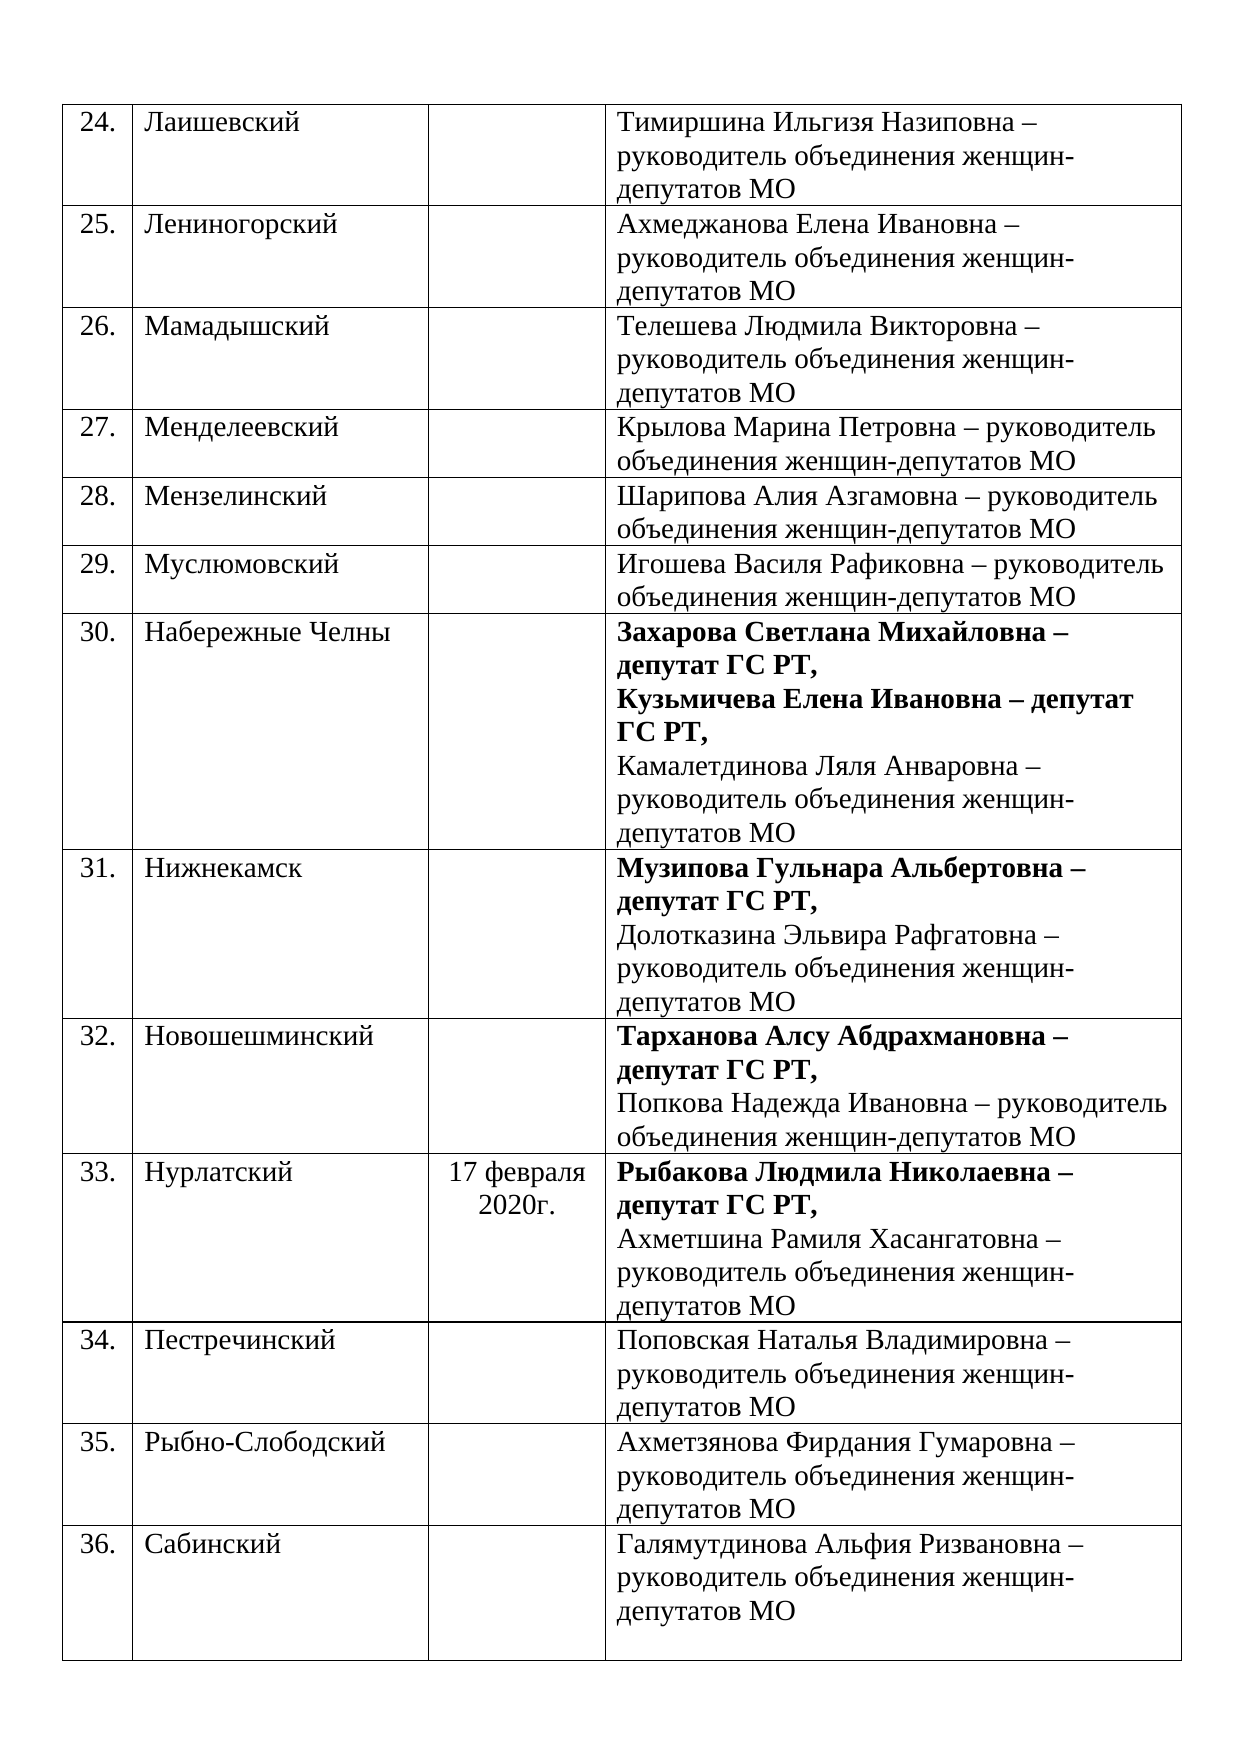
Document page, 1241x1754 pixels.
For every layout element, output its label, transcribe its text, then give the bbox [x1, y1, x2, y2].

table_cell [429, 1019, 605, 1153]
table_cell 36. [63, 1526, 132, 1660]
table_cell Рыбно-Слободский [133, 1424, 428, 1525]
table_cell Галямутдинова Альфия Ризвановна – руководитель объединения женщин-депутатов МО [606, 1526, 1181, 1660]
table_cell [429, 105, 605, 205]
table_cell Пестречинский [133, 1323, 428, 1423]
table_cell Захарова Светлана Михайловна – депутат ГС РТ, Кузьмичева Елена Ивановна – депутат ГС РТ, Камалетдинова Ляля Анваровна – руководитель объединения женщин-депутатов МО [606, 614, 1181, 849]
table_cell 25. [63, 206, 132, 307]
table_cell Мамадышский [133, 308, 428, 408]
table_cell Игошева Василя Рафиковна – руководитель объединения женщин-депутатов МО [606, 546, 1181, 613]
table_cell Ахмеджанова Елена Ивановна – руководитель объединения женщин-депутатов МО [606, 206, 1181, 307]
table_cell Тимиршина Ильгизя Назиповна – руководитель объединения женщин-депутатов МО [606, 105, 1181, 205]
table_cell 33. [63, 1154, 132, 1321]
table_cell Музипова Гульнара Альбертовна – депутат ГС РТ, Долотказина Эльвира Рафгатовна – руководитель объединения женщин-депутатов МО [606, 850, 1181, 1017]
table_cell Крылова Марина Петровна – руководитель объединения женщин-депутатов МО [606, 410, 1181, 477]
table_cell Лаишевский [133, 105, 428, 205]
table_cell [429, 478, 605, 545]
table_cell Лениногорский [133, 206, 428, 307]
table_cell Сабинский [133, 1526, 428, 1660]
table_cell Ахметзянова Фирдания Гумаровна – руководитель объединения женщин-депутатов МО [606, 1424, 1181, 1525]
table_cell Поповская Наталья Владимировна – руководитель объединения женщин-депутатов МО [606, 1323, 1181, 1423]
table_cell [429, 206, 605, 307]
table_cell Набережные Челны [133, 614, 428, 849]
table_cell 17 февраля 2020г. [429, 1154, 605, 1321]
table_cell 24. [63, 105, 132, 205]
table_cell 34. [63, 1323, 132, 1423]
table_cell 27. [63, 410, 132, 477]
table_cell Шарипова Алия Азгамовна – руководитель объединения женщин-депутатов МО [606, 478, 1181, 545]
table_cell Нурлатский [133, 1154, 428, 1321]
table_cell 30. [63, 614, 132, 849]
table_cell Рыбакова Людмила Николаевна – депутат ГС РТ, Ахметшина Рамиля Хасангатовна – руководитель объединения женщин-депутатов МО [606, 1154, 1181, 1321]
table_cell Тарханова Алсу Абдрахмановна – депутат ГС РТ, Попкова Надежда Ивановна – руководитель объединения женщин-депутатов МО [606, 1019, 1181, 1153]
table_cell 26. [63, 308, 132, 408]
table_cell 29. [63, 546, 132, 613]
table_cell 32. [63, 1019, 132, 1153]
table_cell Телешева Людмила Викторовна – руководитель объединения женщин-депутатов МО [606, 308, 1181, 408]
table_cell [429, 308, 605, 408]
table_cell 35. [63, 1424, 132, 1525]
table_cell [429, 850, 605, 1017]
table_cell [429, 546, 605, 613]
table_cell Муслюмовский [133, 546, 428, 613]
table_cell [429, 1526, 605, 1660]
table_cell Мензелинский [133, 478, 428, 545]
table_cell 28. [63, 478, 132, 545]
table_cell Менделеевский [133, 410, 428, 477]
table_cell Нижнекамск [133, 850, 428, 1017]
table_cell [429, 410, 605, 477]
table_cell [429, 614, 605, 849]
table_cell [429, 1323, 605, 1423]
table_cell [429, 1424, 605, 1525]
table_cell 31. [63, 850, 132, 1017]
table_cell Новошешминский [133, 1019, 428, 1153]
